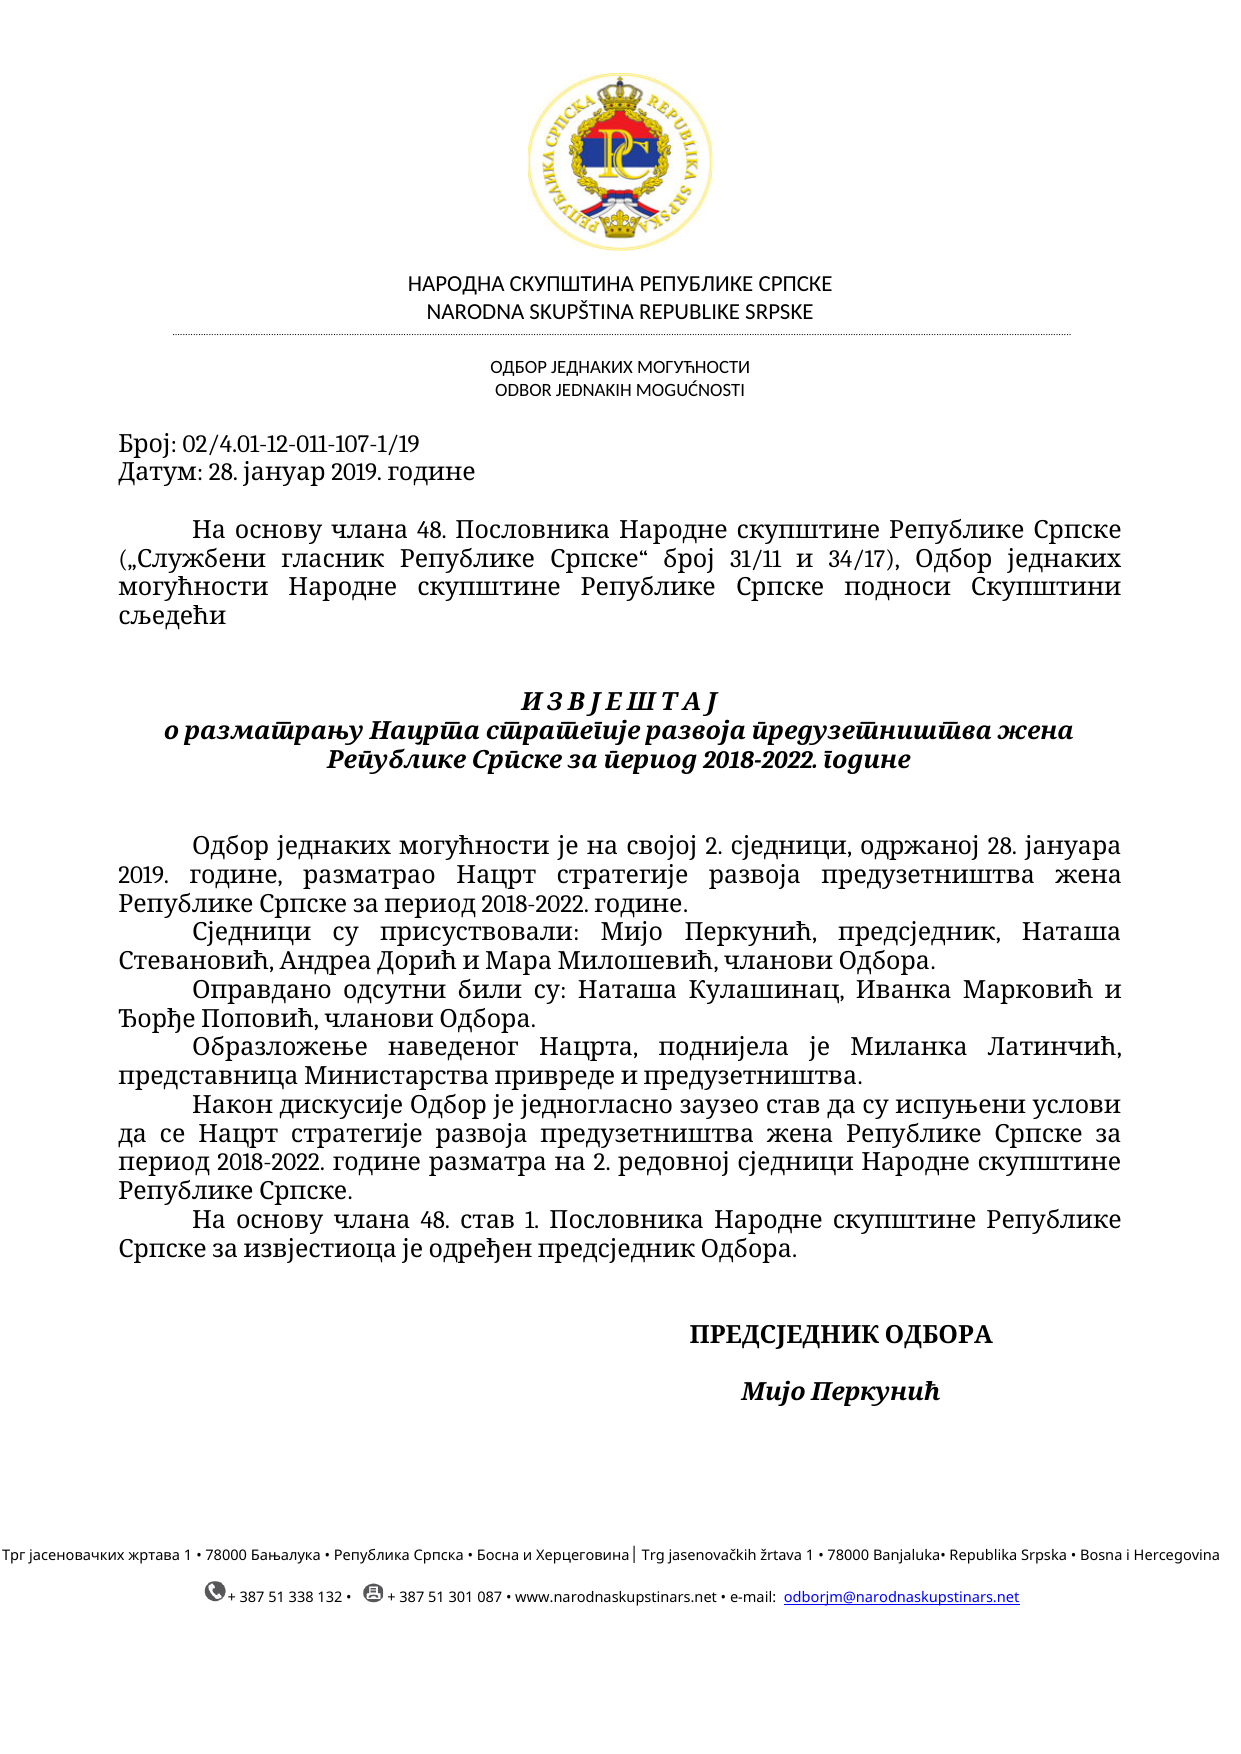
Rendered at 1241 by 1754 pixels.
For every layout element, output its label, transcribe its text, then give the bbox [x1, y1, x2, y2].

text Оправдано одсутни били су: Наташа Кулашинац, Иванка Марковић и Ђорђе Поповић, чланови Одбора. [118, 976, 1122, 1033]
text Након дискусије Одбор је једногласно заузео став да су испуњени услови да се Нацрт стратегије развоја предузетништва жена Републике Српске за период 2018-2022. године разматра на 2. редовној сједници Народне скупштине Републике Српске. [118, 1091, 1122, 1206]
text ПРЕДСЈЕДНИК ОДБОРА [118, 1321, 1122, 1349]
text Сједници су присуствовали: Мијо Перкунић, предсједник, Наташа Стевановић, Андреа Дорић и Мара Милошевић, чланови Одбора. [118, 918, 1122, 976]
text Број: 02/4.01-12-011-107-1/19 [118, 429, 1122, 458]
text Образложење наведеног Нацрта, поднијела је Миланка Латинчић, представница Министарства привреде и предузетништва. [118, 1033, 1122, 1091]
text Одбор једнаких могућности је на својој 2. сједници, одржаној 28. јануара 2019. године, разматрао Нацрт стратегије развоја предузетништва жена Републике Српске за период 2018-2022. године. [118, 832, 1122, 918]
text На основу члана 48. Пословника Народне скупштине Републике Српске („Службени гласник Републике Српске“ број 31/11 и 34/17), Одбор једнаких могућности Народне скупштине Републике Српске подноси Скупштини сљедећи [118, 516, 1122, 631]
text Датум: 28. јануар 2019. године [118, 458, 1122, 487]
text На основу члана 48. став 1. Пословника Народне скупштине Републике Српске за извјестиоца је одређен предсједник Одбора. [118, 1206, 1122, 1263]
text о разматрању Нацрта стратегије развоја предузетништва жена Републике Српске за период 2018-2022. године [118, 717, 1122, 774]
text Мијо Перкунић [634, 1378, 1122, 1407]
text И З В Ј Е Ш Т А Ј [118, 688, 1122, 717]
